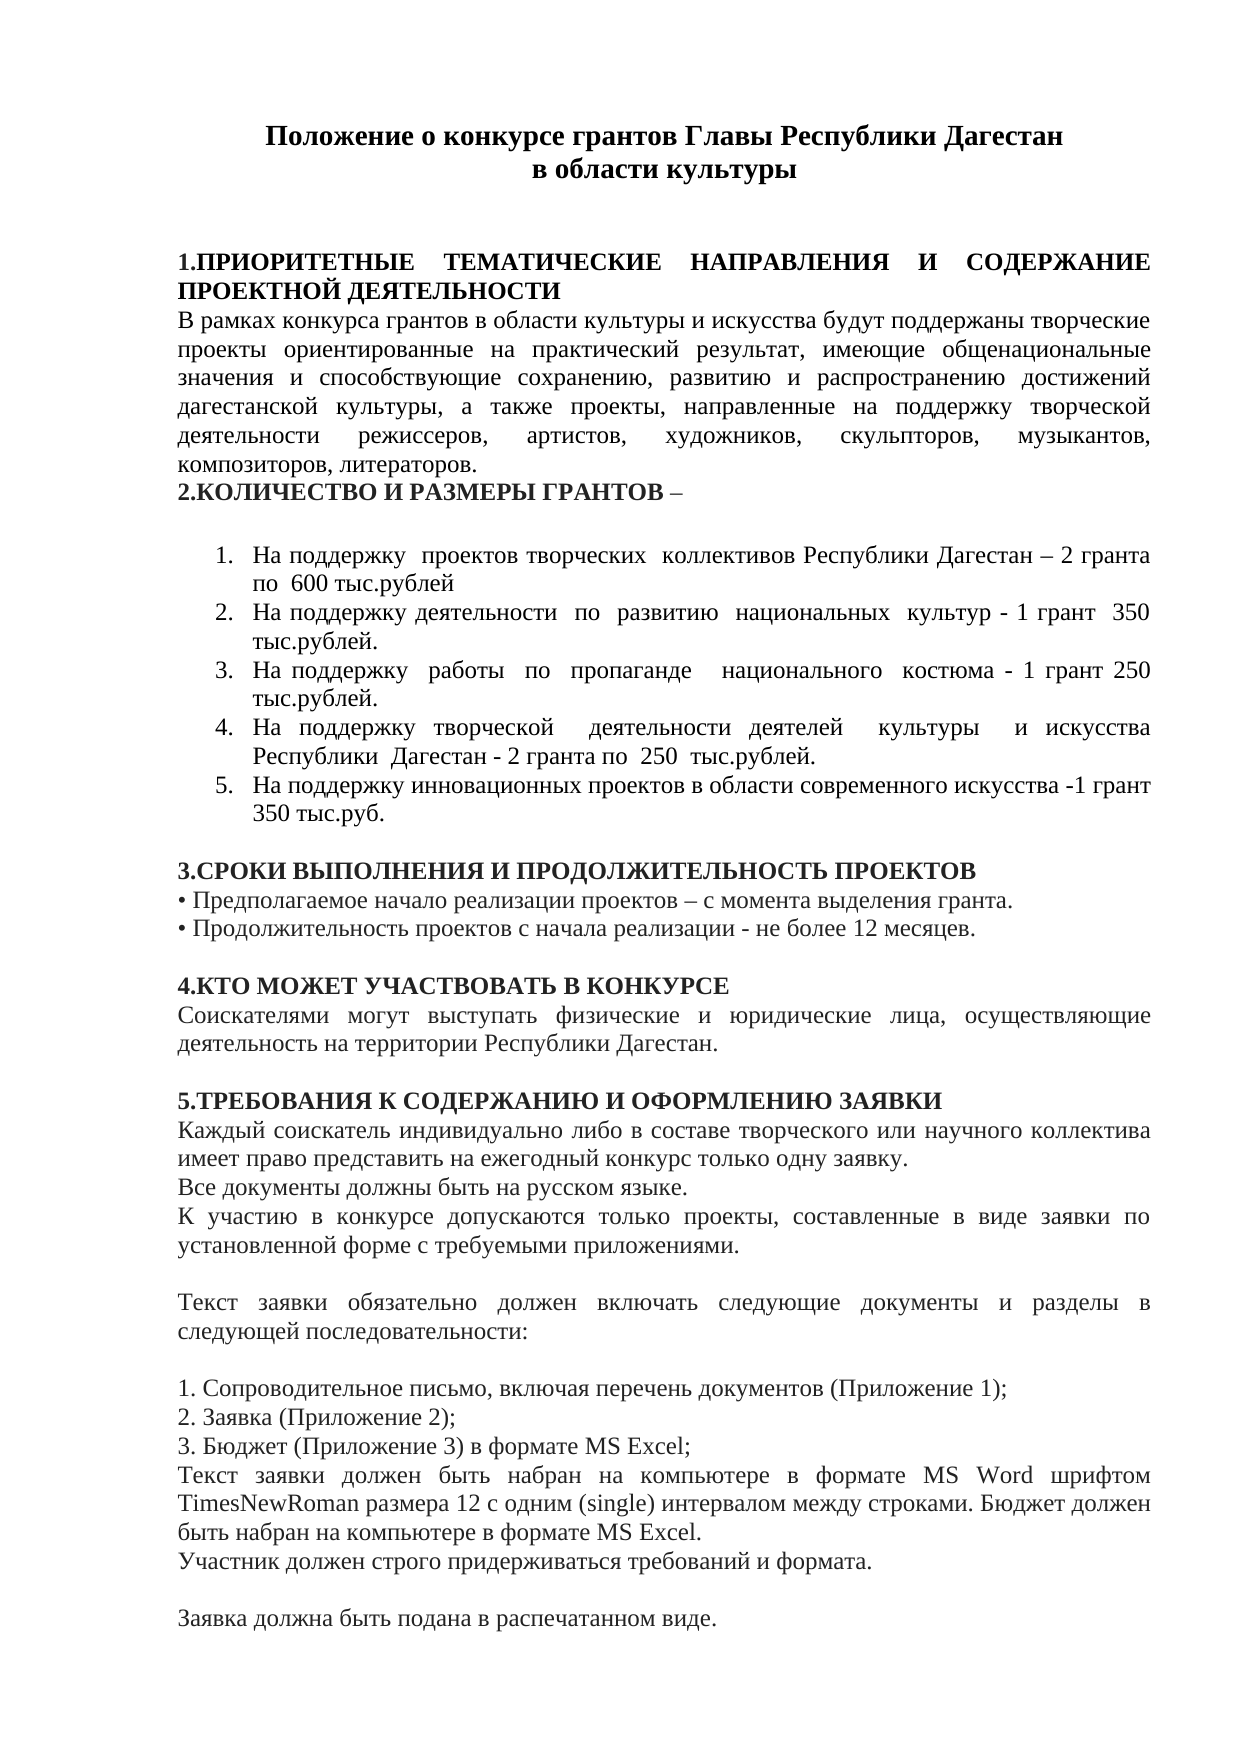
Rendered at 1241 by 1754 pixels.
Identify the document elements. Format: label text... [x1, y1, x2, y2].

text • Продолжительность проектов с начала реализации - не более 12 месяцев. [177, 913, 1152, 942]
list На поддержку инновационных проектов в области современного искусства -1 грант 350 тыс.руб. [215, 770, 1152, 827]
text 5.ТРЕБОВАНИЯ К СОДЕРЖАНИЮ И ОФОРМЛЕНИЮ ЗАЯВКИ [177, 1086, 1152, 1115]
subtitle Положение о конкурсе грантов Главы Республики Дагестан [177, 118, 1152, 152]
text 2.КОЛИЧЕСТВО И РАЗМЕРЫ ГРАНТОВ – [177, 477, 1152, 506]
text Соискателями могут выступать физические и юридические лица, осуществляющие деятельность на территории Республики Дагестан. [177, 1000, 1152, 1057]
text 3.СРОКИ ВЫПОЛНЕНИЯ И ПРОДОЛЖИТЕЛЬНОСТЬ ПРОЕКТОВ [177, 856, 1152, 885]
text 3. Бюджет (Приложение 3) в формате MS Excel; [177, 1431, 1152, 1460]
text • Предполагаемое начало реализации проектов – с момента выделения гранта. [177, 885, 1152, 913]
subtitle в области культуры [177, 152, 1152, 185]
text Текст заявки обязательно должен включать следующие документы и разделы в следующей последовательности: [177, 1287, 1152, 1345]
text 1. Сопроводительное письмо, включая перечень документов (Приложение 1); [177, 1373, 1152, 1402]
list На поддержку деятельности по развитию национальных культур - 1 грант 350 тыс.рублей. [215, 597, 1152, 655]
text Все документы должны быть на русском языке. [177, 1172, 1152, 1201]
text 1.ПРИОРИТЕТНЫЕ ТЕМАТИЧЕСКИЕ НАПРАВЛЕНИЯ И СОДЕРЖАНИЕ ПРОЕКТНОЙ ДЕЯТЕЛЬНОСТИ [177, 247, 1152, 305]
list На поддержку работы по пропаганде национального костюма - 1 грант 250 тыс.рублей. [215, 655, 1152, 712]
list На поддержку творческой деятельности деятелей культуры и искусства Республики Дагестан - 2 гранта по 250 тыс.рублей. [215, 712, 1152, 770]
text 4.КТО МОЖЕТ УЧАСТВОВАТЬ В КОНКУРСЕ [177, 971, 1152, 1000]
text Текст заявки должен быть набран на компьютере в формате MS Word шрифтом TimesNewRoman размера 12 с одним (single) интервалом между строками. Бюджет должен быть набран на компьютере в формате MS Excel. [177, 1460, 1152, 1546]
text Участник должен строго придерживаться требований и формата. [177, 1546, 1152, 1575]
text 2. Заявка (Приложение 2); [177, 1402, 1152, 1431]
text Каждый соискатель индивидуально либо в составе творческого или научного коллектива имеет право представить на ежегодный конкурс только одну заявку. [177, 1115, 1152, 1172]
text Заявка должна быть подана в распечатанном виде. [177, 1603, 1152, 1632]
list На поддержку проектов творческих коллективов Республики Дагестан – 2 гранта по 600 тыс.рублей [215, 540, 1152, 597]
text В рамках конкурса грантов в области культуры и искусства будут поддержаны творческие проекты ориентированные на практический результат, имеющие общенациональные значения и способствующие сохранению, развитию и распространению достижений дагестанской культуры, а также проекты, направленные на поддержку творческой деятельности режиссеров, артистов, художников, скульпторов, музыкантов, композиторов, литераторов. [177, 305, 1152, 477]
text К участию в конкурсе допускаются только проекты, составленные в виде заявки по установленной форме с требуемыми приложениями. [177, 1201, 1152, 1258]
